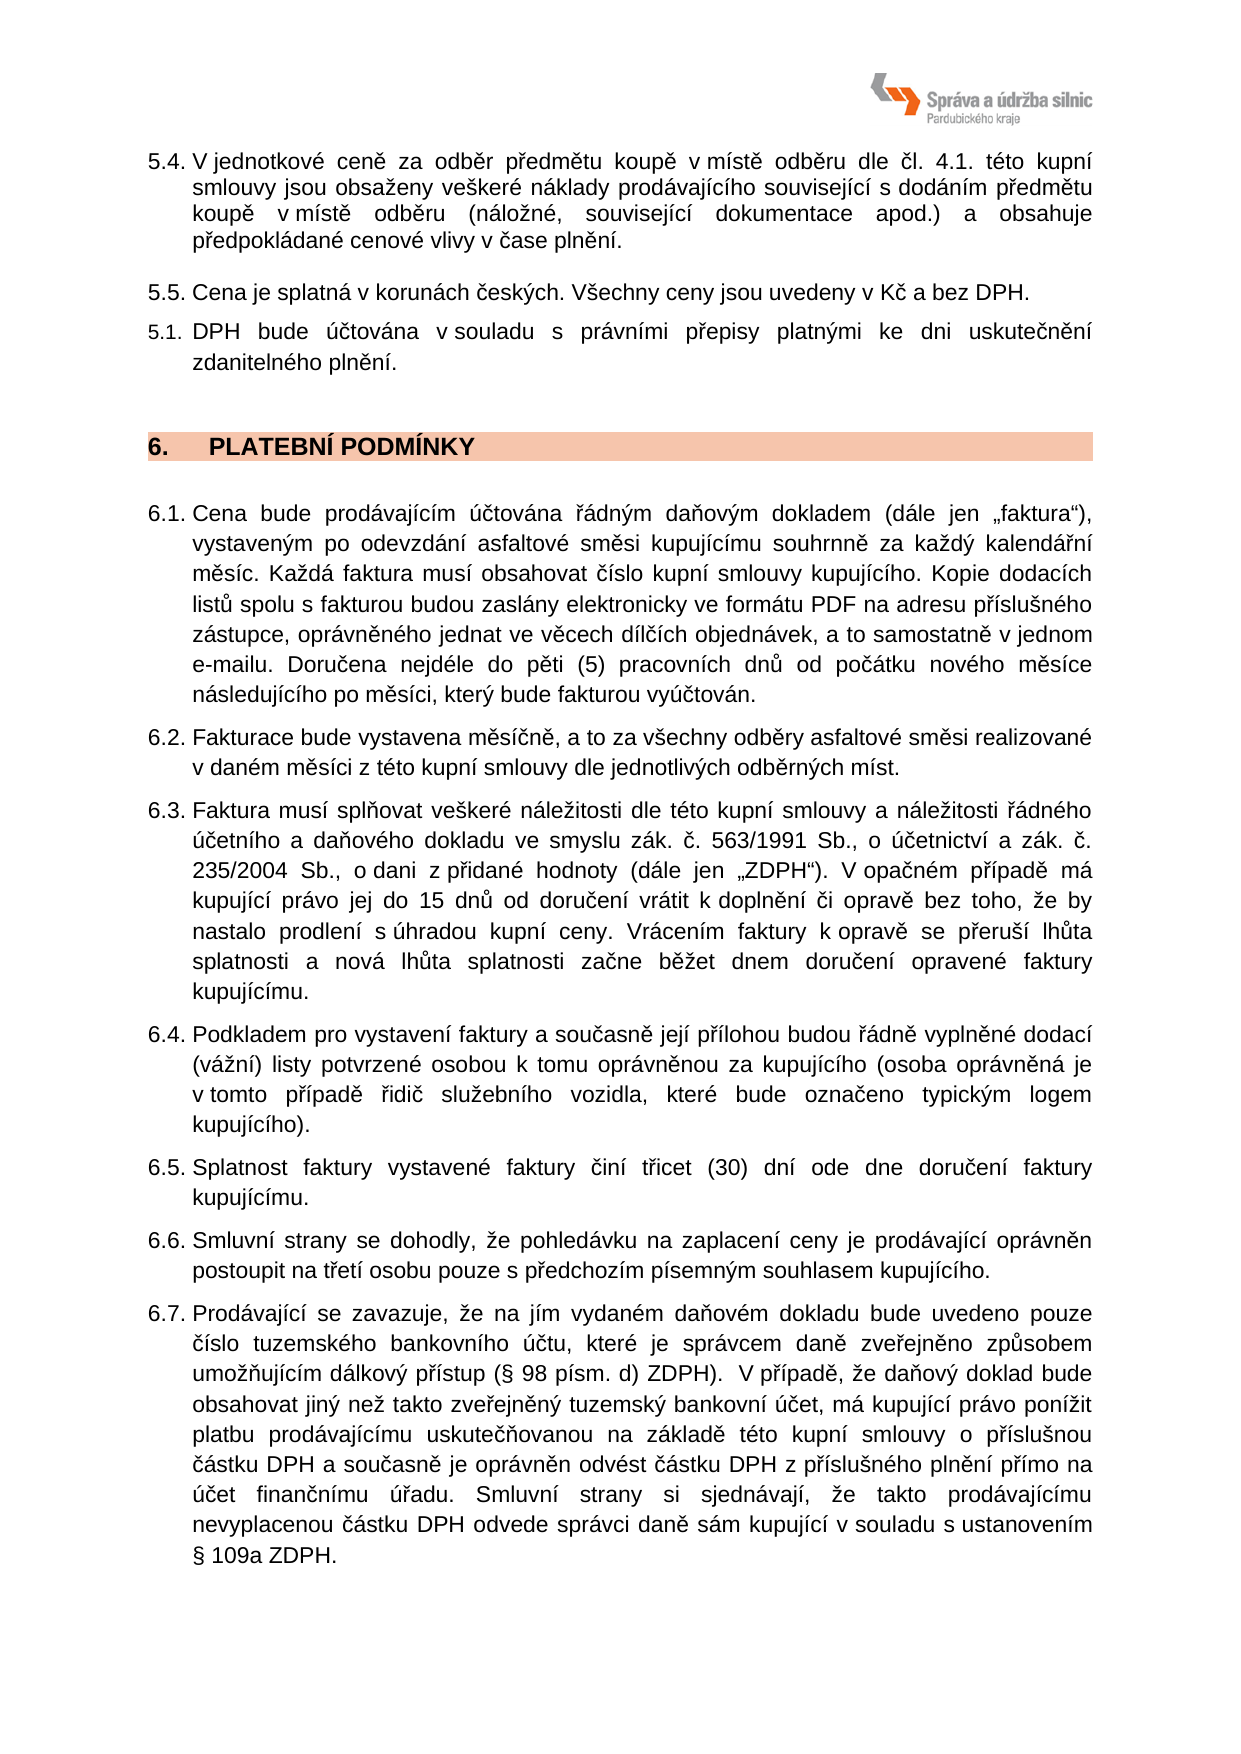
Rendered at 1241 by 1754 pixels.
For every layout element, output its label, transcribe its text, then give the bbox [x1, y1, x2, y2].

list PLATEBNÍ PODMÍNKY [148, 432, 1093, 461]
list Cena bude prodávajícím účtována řádným daňovým dokladem (dále jen „faktura“), vystaveným po odevzdání asfaltové směsi kupujícímu souhrnně za každý kalendářní měsíc. Každá faktura musí obsahovat číslo kupní smlouvy kupujícího. Kopie dodacích listů spolu s fakturou budou zaslány elektronicky ve formátu PDF na adresu příslušného zástupce, oprávněného jednat ve věcech dílčích objednávek, a to samostatně v jednom e-mailu. Doručena nejdéle do pěti (5) pracovních dnů od počátku nového měsíce následujícího po měsíci, který bude fakturou vyúčtován. [148, 500, 1093, 708]
list V jednotkové ceně za odběr předmětu koupě v místě odběru dle čl. 4.1. této kupní smlouvy jsou obsaženy veškeré náklady prodávajícího související s dodáním předmětu koupě v místě odběru (náložné, související dokumentace apod.) a obsahuje předpokládané cenové vlivy v čase plnění. [148, 148, 1093, 253]
list Splatnost faktury vystavené faktury činí třicet (30) dní ode dne doručení faktury kupujícímu. [148, 1154, 1093, 1211]
list Prodávající se zavazuje, že na jím vydaném daňovém dokladu bude uvedeno pouze číslo tuzemského bankovního účtu, které je správcem daně zveřejněno způsobem umožňujícím dálkový přístup (§ 98 písm. d) ZDPH). V případě, že daňový doklad bude obsahovat jiný než takto zveřejněný tuzemský bankovní účet, má kupující právo ponížit platbu prodávajícímu uskutečňovanou na základě této kupní smlouvy o příslušnou částku DPH a současně je oprávněn odvést částku DPH z příslušného plnění přímo na účet finančnímu úřadu. Smluvní strany si sjednávají, že takto prodávajícímu nevyplacenou částku DPH odvede správci daně sám kupující v souladu s ustanovením § 109a ZDPH. [148, 1300, 1093, 1568]
picture [870, 73, 1093, 126]
list Fakturace bude vystavena měsíčně, a to za všechny odběry asfaltové směsi realizované v daném měsíci z této kupní smlouvy dle jednotlivých odběrných míst. [148, 724, 1093, 781]
list Smluvní strany se dohodly, že pohledávku na zaplacení ceny je prodávající oprávněn postoupit na třetí osobu pouze s předchozím písemným souhlasem kupujícího. [148, 1227, 1093, 1284]
list Podkladem pro vystavení faktury a současně její přílohou budou řádně vyplněné dodací (vážní) listy potvrzené osobou k tomu oprávněnou za kupujícího (osoba oprávněná je v tomto případě řidič služebního vozidla, které bude označeno typickým logem kupujícího). [148, 1021, 1093, 1138]
list Faktura musí splňovat veškeré náležitosti dle této kupní smlouvy a náležitosti řádného účetního a daňového dokladu ve smyslu zák. č. 563/1991 Sb., o účetnictví a zák. č. 235/2004 Sb., o dani z přidané hodnoty (dále jen „ZDPH“). V opačném případě má kupující právo jej do 15 dnů od doručení vrátit k doplnění či opravě bez toho, že by nastalo prodlení s úhradou kupní ceny. Vrácením faktury k opravě se přeruší lhůta splatnosti a nová lhůta splatnosti začne běžet dnem doručení opravené faktury kupujícímu. [148, 797, 1093, 1004]
list Cena je splatná v korunách českých. Všechny ceny jsou uvedeny v Kč a bez DPH. [148, 279, 1093, 306]
list DPH bude účtována v souladu s právními přepisy platnými ke dni uskutečnění zdanitelného plnění. [148, 318, 1093, 375]
